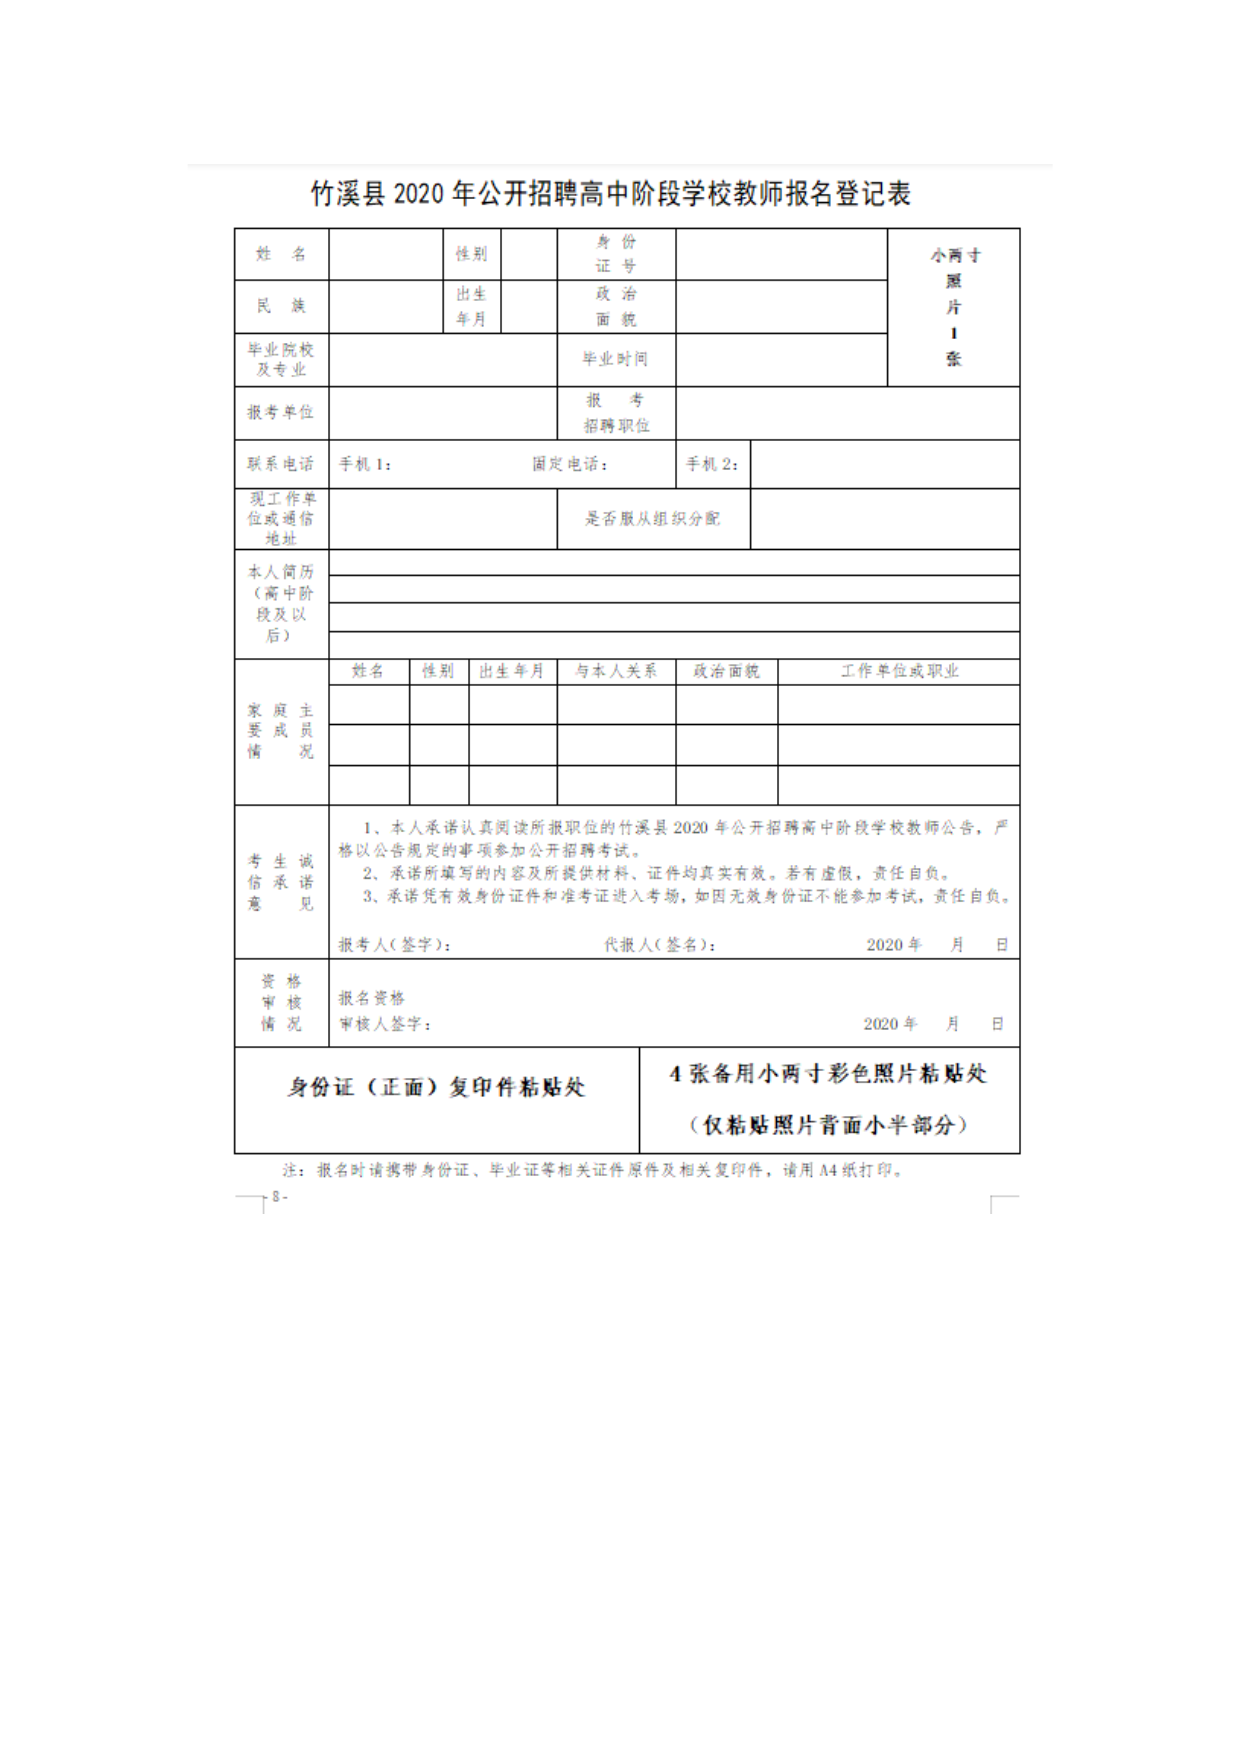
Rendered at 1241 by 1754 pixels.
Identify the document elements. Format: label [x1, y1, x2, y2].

picture [187, 164, 1053, 1214]
